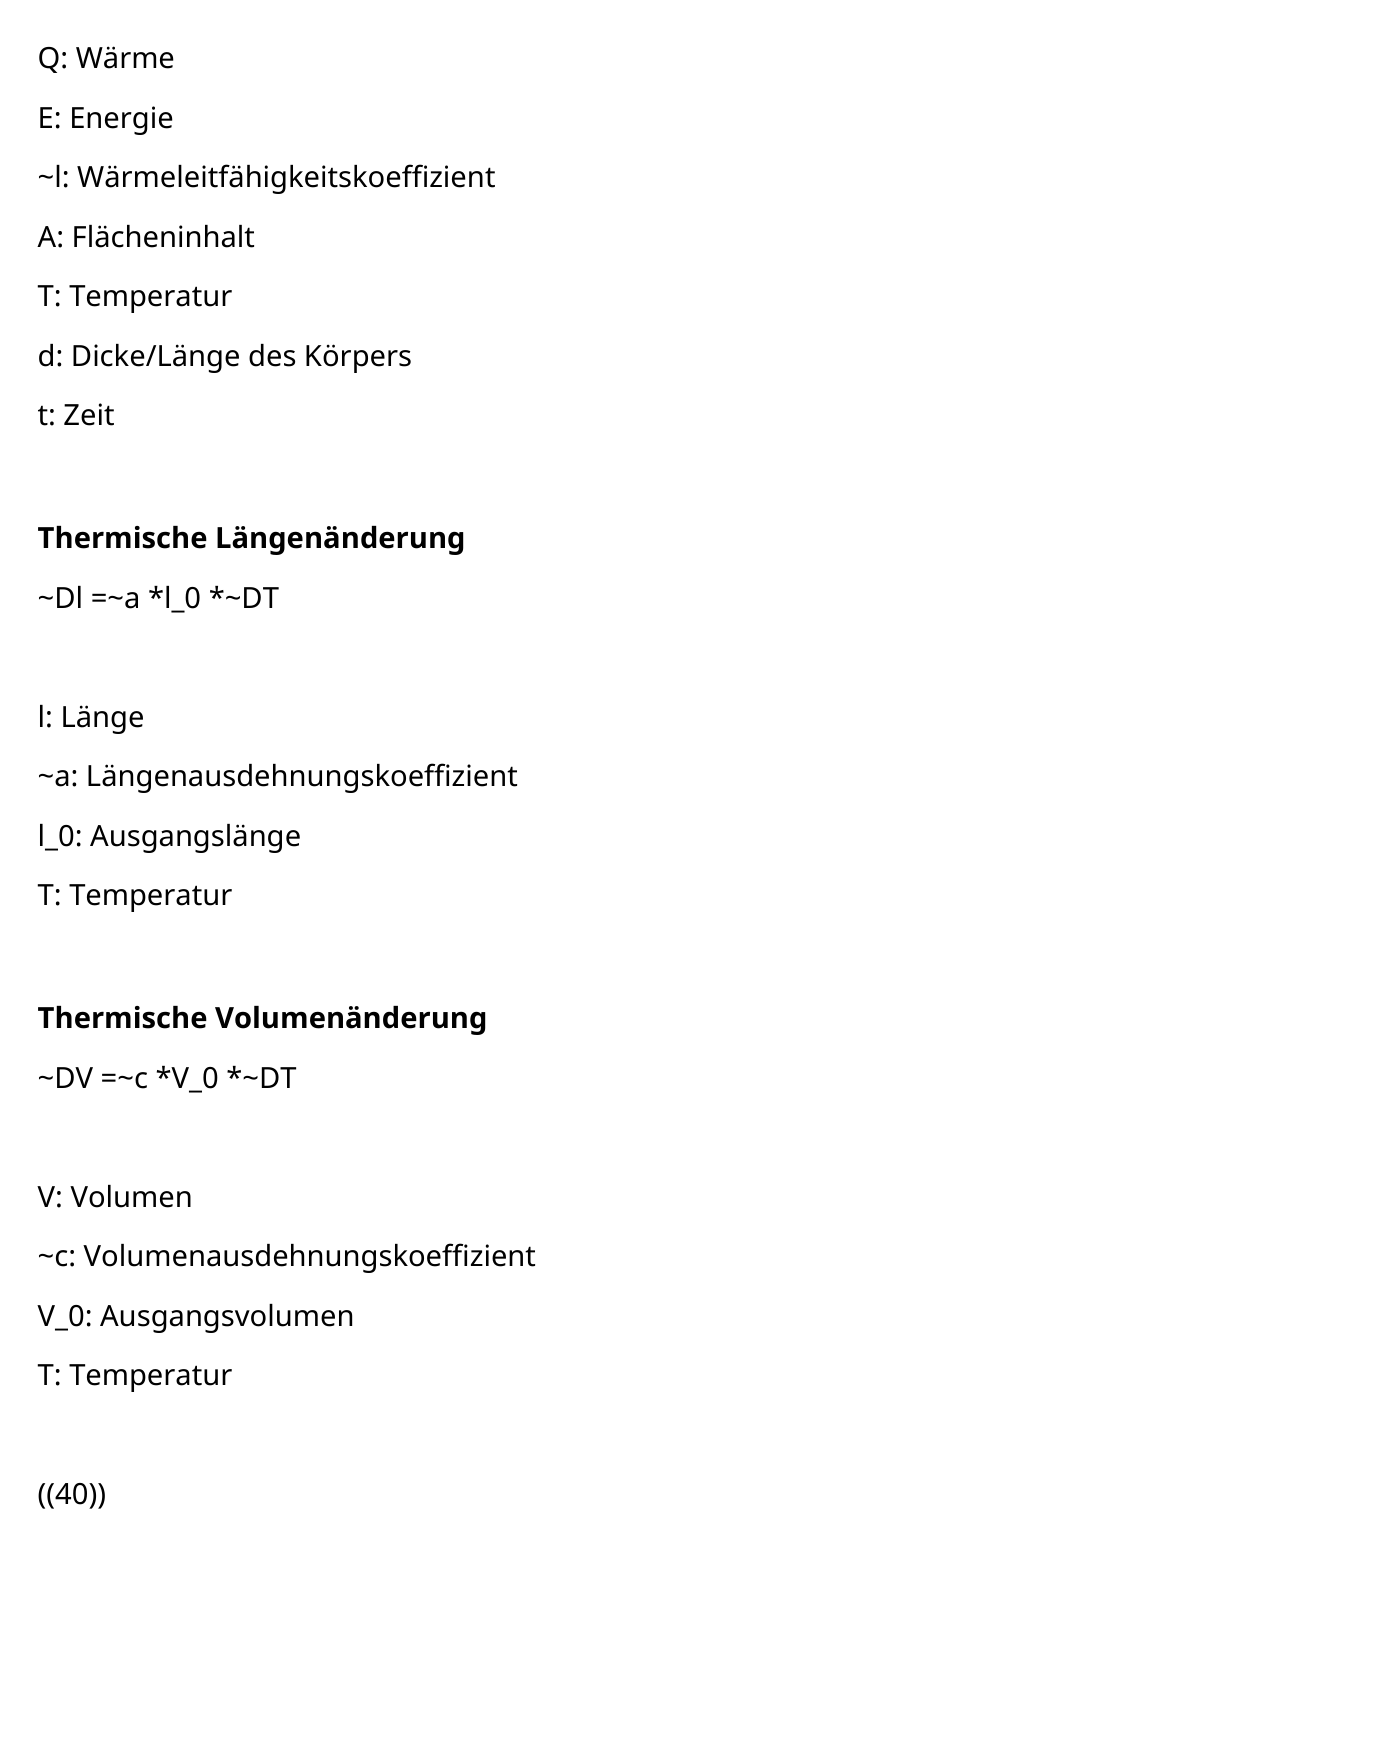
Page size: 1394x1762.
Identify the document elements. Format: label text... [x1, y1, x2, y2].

subtitle Thermische Volumenänderung [37, 997, 1356, 1037]
subtitle Thermische Längenänderung [37, 517, 1356, 557]
text V: Volumen ~c: Volumenausdehnungskoeffizient V_0: Ausgangsvolumen T: Temperatur [37, 1176, 1356, 1394]
text ~DV =~c *V_0 *~DT [37, 1057, 1356, 1097]
text Q: Wärme E: Energie ~l: Wärmeleitfähigkeitskoeffizient A: Flächeninhalt T: Temperatur d: Dicke/Länge des Körpers t: Zeit [37, 37, 1356, 434]
text l: Länge ~a: Längenausdehnungskoeffizient l_0: Ausgangslänge T: Temperatur [37, 696, 1356, 914]
text ((40)) [37, 1473, 1356, 1513]
text ~Dl =~a *l_0 *~DT [37, 577, 1356, 617]
